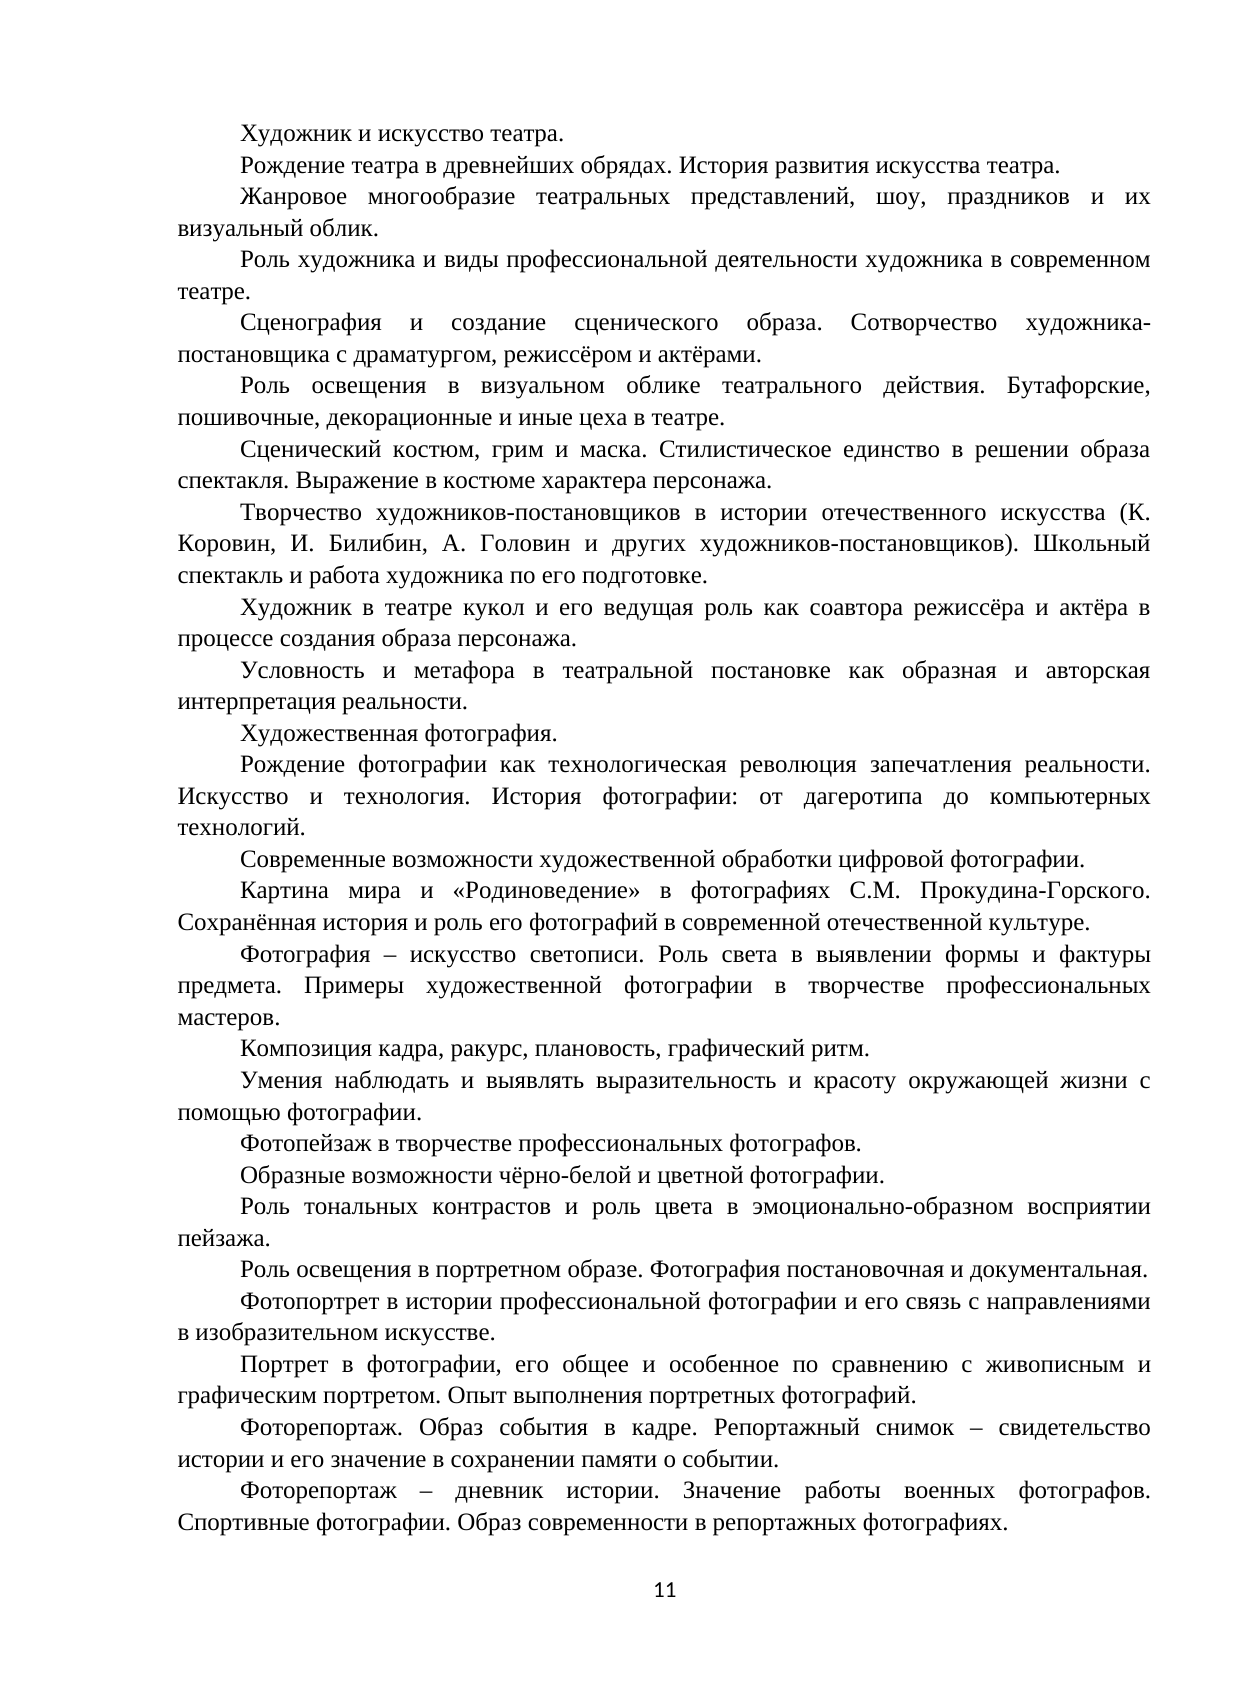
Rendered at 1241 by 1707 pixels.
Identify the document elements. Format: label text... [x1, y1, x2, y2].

text Умения наблюдать и выявлять выразительность и красоту окружающей жизни с помощью фотографии. [177, 1065, 1152, 1125]
text Фотография – искусство светописи. Роль света в выявлении формы и фактуры предмета. Примеры художественной фотографии в творчестве профессиональных мастеров. [177, 939, 1152, 1031]
text Современные возможности художественной обработки цифровой фотографии. [177, 844, 1152, 873]
text Художественная фотография. [177, 718, 1152, 747]
text Образные возможности чёрно-белой и цветной фотографии. [177, 1160, 1152, 1188]
text Сценография и создание сценического образа. Сотворчество художника-постановщика с драматургом, режиссёром и актёрами. [177, 307, 1152, 368]
text Рождение театра в древнейших обрядах. История развития искусства театра. [177, 150, 1152, 178]
text Художник и искусство театра. [177, 118, 1152, 147]
text Рождение фотографии как технологическая революция запечатления реальности. Искусство и технология. История фотографии: от дагеротипа до компьютерных технологий. [177, 749, 1152, 841]
text Роль художника и виды профессиональной деятельности художника в современном театре. [177, 244, 1152, 305]
text Творчество художников-постановщиков в истории отечественного искусства (К. Коровин, И. Билибин, А. Головин и других художников-постановщиков). Школьный спектакль и работа художника по его подготовке. [177, 497, 1152, 589]
text Сценический костюм, грим и маска. Стилистическое единство в решении образа спектакля. Выражение в костюме характера персонажа. [177, 434, 1152, 494]
text Фотопортрет в истории профессиональной фотографии и его связь с направлениями в изобразительном искусстве. [177, 1286, 1152, 1346]
text Жанровое многообразие театральных представлений, шоу, праздников и их визуальный облик. [177, 181, 1152, 242]
text Фотопейзаж в творчестве профессиональных фотографов. [177, 1128, 1152, 1157]
text Роль освещения в портретном образе. Фотография постановочная и документальная. [177, 1254, 1152, 1283]
text Картина мира и «Родиноведение» в фотографиях С.М. Прокудина-Горского. Сохранённая история и роль его фотографий в современной отечественной культуре. [177, 876, 1152, 936]
text Фоторепортаж – дневник истории. Значение работы военных фотографов. Спортивные фотографии. Образ современности в репортажных фотографиях. [177, 1475, 1152, 1536]
text Условность и метафора в театральной постановке как образная и авторская интерпретация реальности. [177, 655, 1152, 715]
text Композиция кадра, ракурс, плановость, графический ритм. [177, 1033, 1152, 1062]
text Роль освещения в визуальном облике театрального действия. Бутафорские, пошивочные, декорационные и иные цеха в театре. [177, 371, 1152, 431]
text Художник в театре кукол и его ведущая роль как соавтора режиссёра и актёра в процессе создания образа персонажа. [177, 592, 1152, 652]
text Роль тональных контрастов и роль цвета в эмоционально-образном восприятии пейзажа. [177, 1191, 1152, 1252]
text Портрет в фотографии, его общее и особенное по сравнению с живописным и графическим портретом. Опыт выполнения портретных фотографий. [177, 1349, 1152, 1409]
text Фоторепортаж. Образ события в кадре. Репортажный снимок – свидетельство истории и его значение в сохранении памяти о событии. [177, 1412, 1152, 1472]
